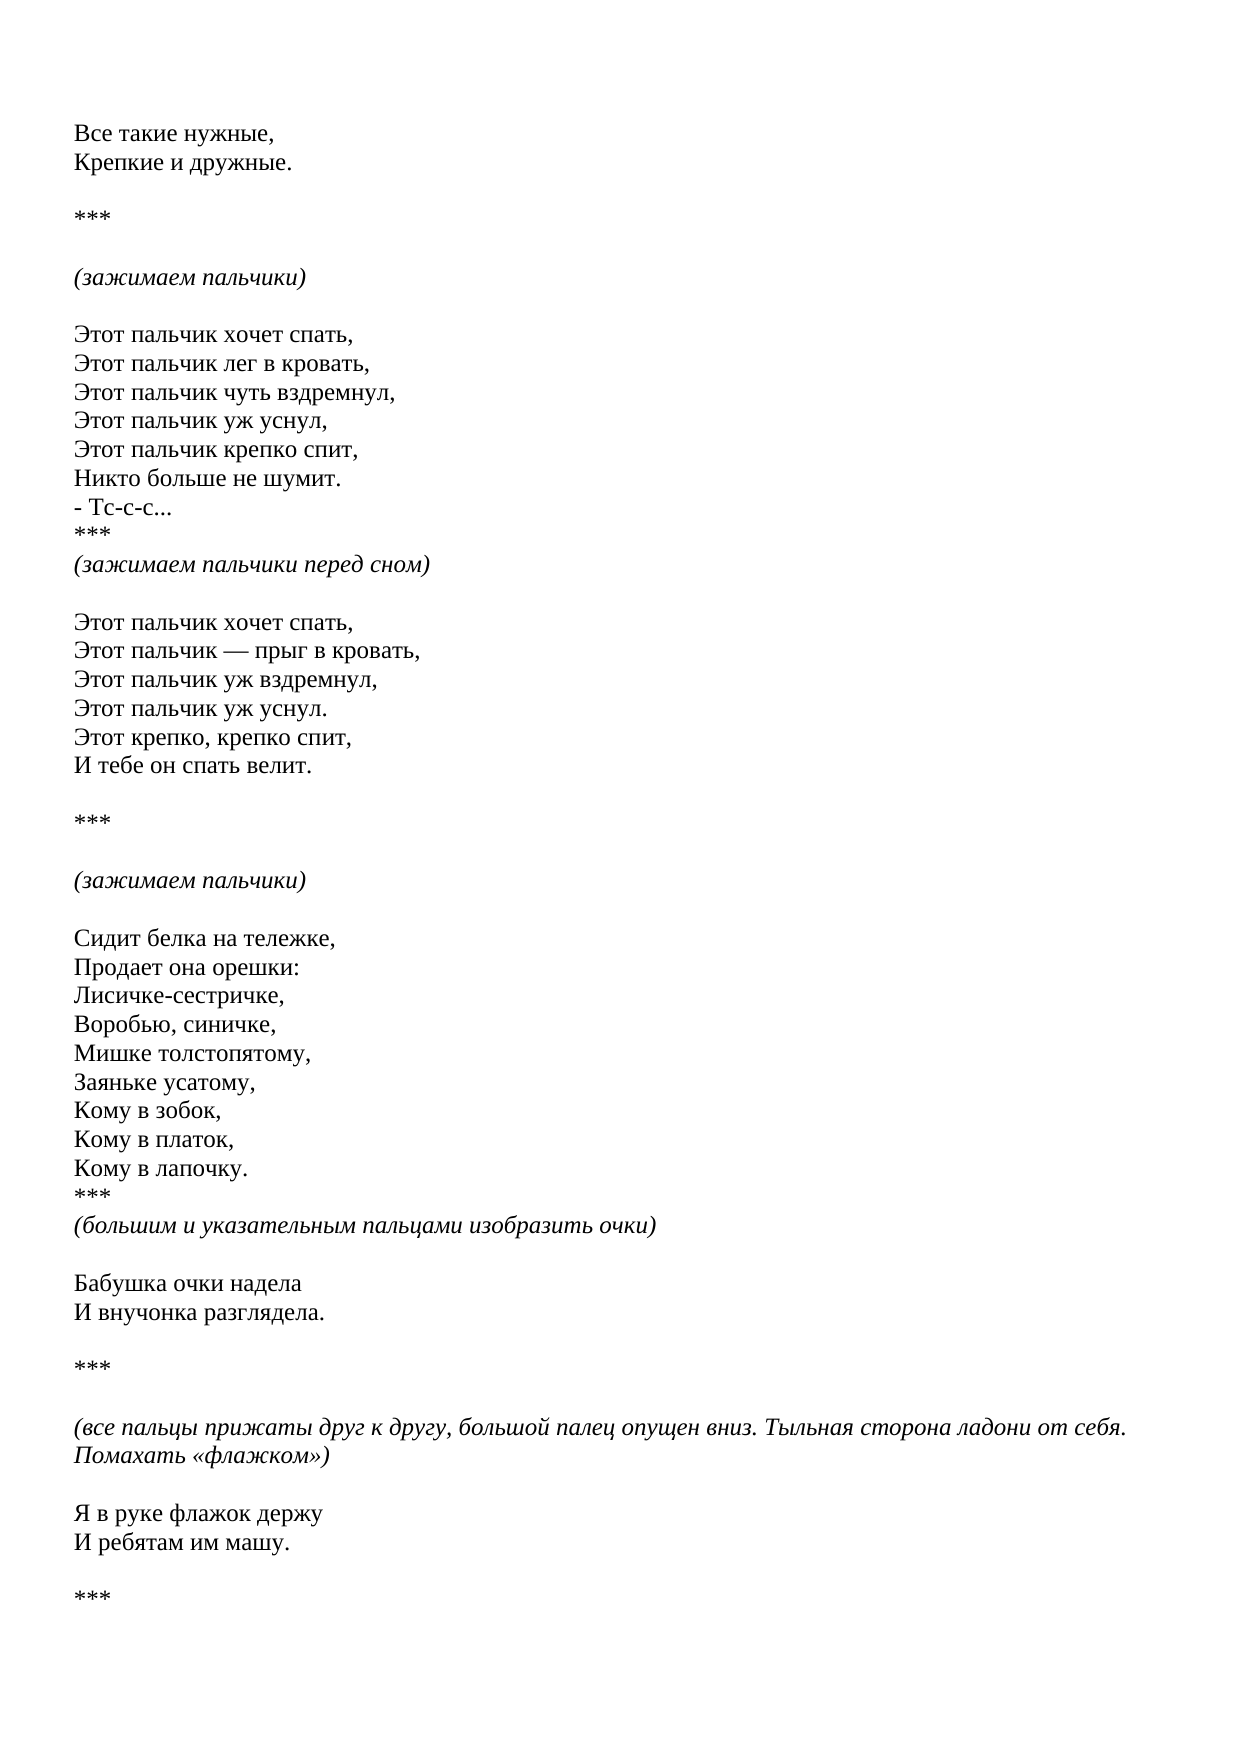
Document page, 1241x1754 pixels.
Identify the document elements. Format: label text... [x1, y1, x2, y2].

text *** [74, 1182, 1181, 1211]
text *** [74, 521, 1181, 549]
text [74, 1211, 1181, 1613]
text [74, 118, 1181, 521]
text (зажимаем пальчики перед сном) Этот пальчик хочет спать, Этот пальчик — прыг в кровать, Этот пальчик уж вздремнул, Этот пальчик уж уснул. Этот крепко, крепко спит, И тебе он спать велит. *** (зажимаем пальчики) Сидит белка на тележке, Продает она орешки: Лисичке-сестричке, Воробью, синичке, Мишке толстопятому, Заяньке усатому, Кому в зобок, Кому в платок, Кому в лапочку. [74, 549, 1181, 1182]
